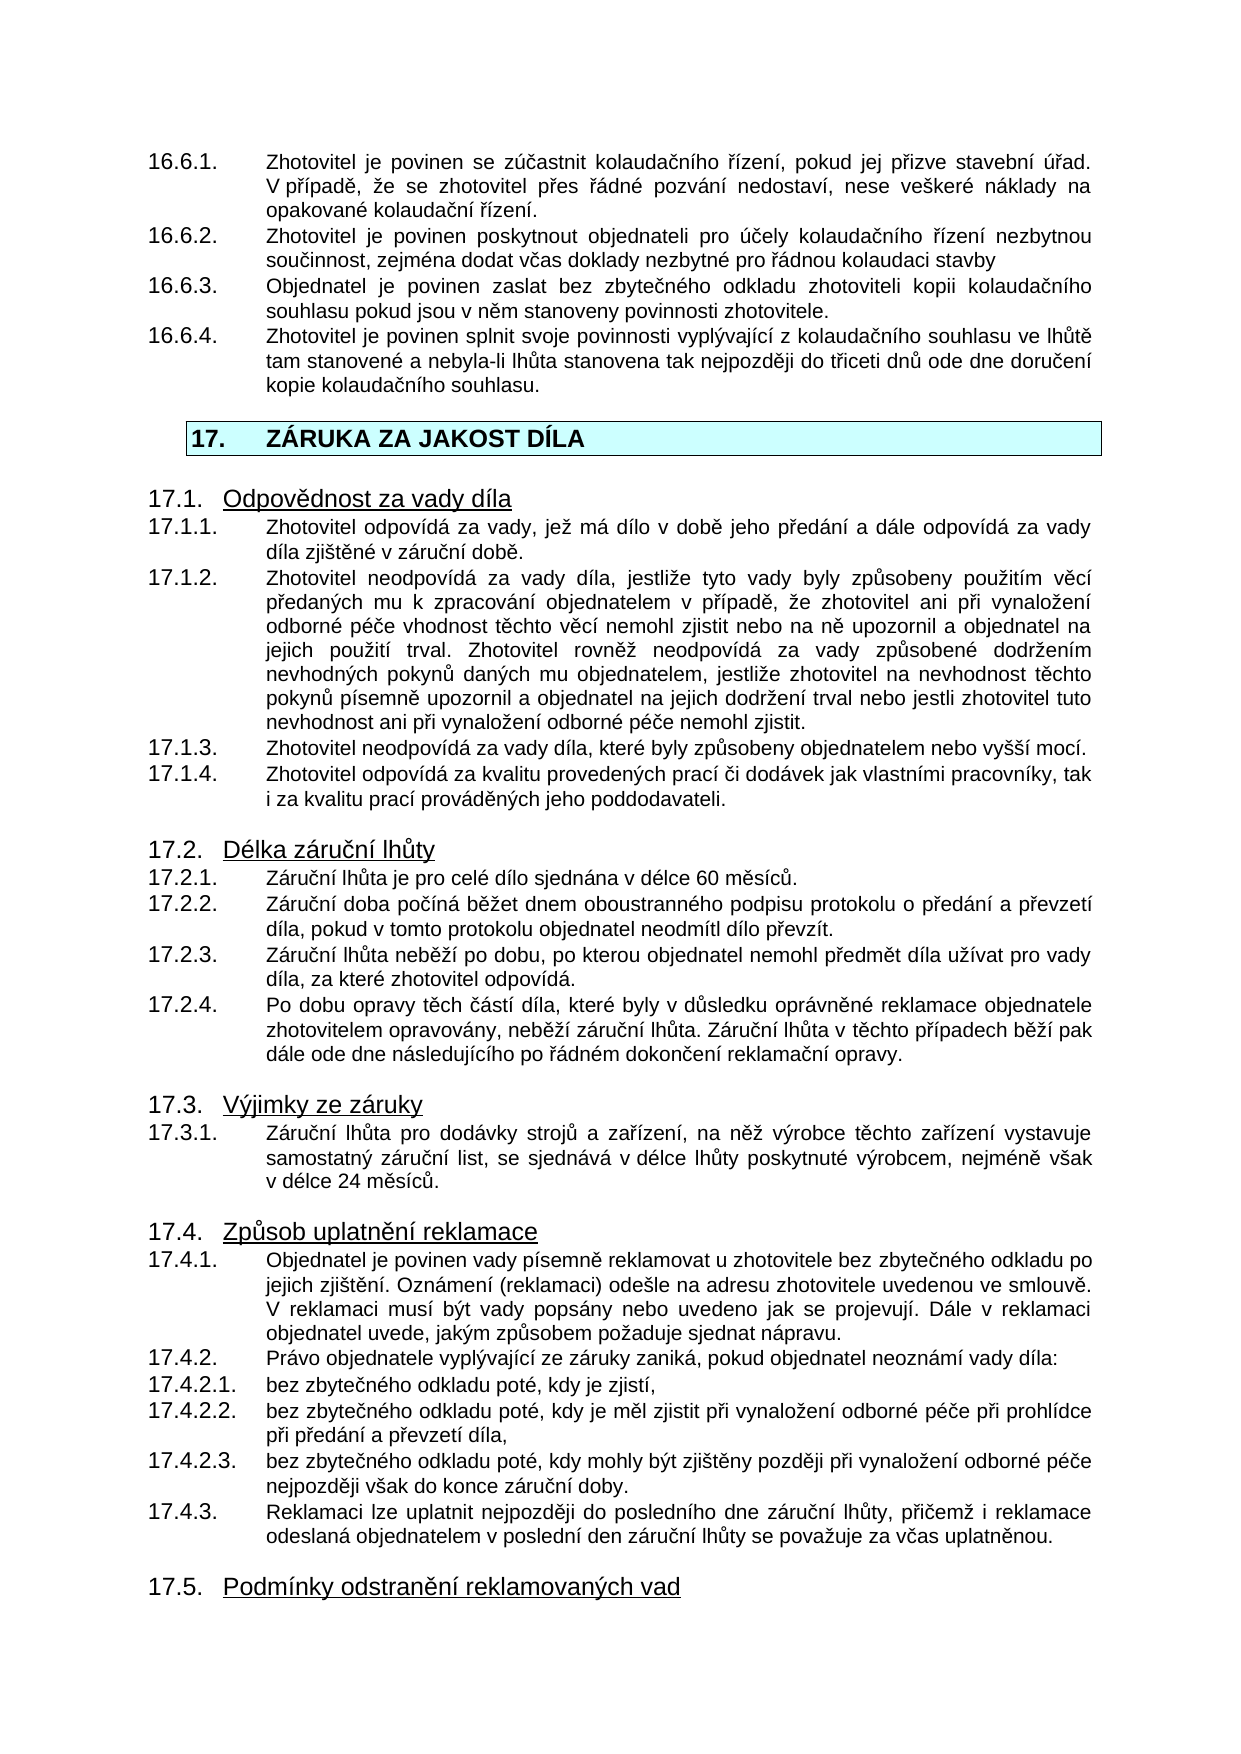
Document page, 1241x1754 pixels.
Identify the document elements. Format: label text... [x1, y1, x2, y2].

list Podmínky odstranění reklamovaných vad [148, 1572, 1093, 1601]
list Objednatel je povinen vady písemně reklamovat u zhotovitele bez zbytečného odkladu po jejich zjištění. Oznámení (reklamaci) odešle na adresu zhotovitele uvedenou ve smlouvě. V reklamaci musí být vady popsány nebo uvedeno jak se projevují. Dále v reklamaci objednatel uvede, jakým způsobem požaduje sjednat nápravu. [148, 1246, 1093, 1344]
list Objednatel je povinen zaslat bez zbytečného odkladu zhotoviteli kopii kolaudačního souhlasu pokud jsou v něm stanoveny povinnosti zhotovitele. [148, 272, 1093, 322]
list Zhotovitel neodpovídá za vady díla, jestliže tyto vady byly způsobeny použitím věcí předaných mu k zpracování objednatelem v případě, že zhotovitel ani při vynaložení odborné péče vhodnost těchto věcí nemohl zjistit nebo na ně upozornil a objednatel na jejich použití trval. Zhotovitel rovněž neodpovídá za vady způsobené dodržením nevhodných pokynů daných mu objednatelem, jestliže zhotovitel na nevhodnost těchto pokynů písemně upozornil a objednatel na jejich dodržení trval nebo jestli zhotovitel tuto nevhodnost ani při vynaložení odborné péče nemohl zjistit. [148, 563, 1093, 734]
list Záruční lhůta je pro celé dílo sjednána v délce 60 měsíců. [148, 864, 1093, 890]
list Výjimky ze záruky [148, 1090, 1093, 1119]
list Záruční doba počíná běžet dnem oboustranného podpisu protokolu o předání a převzetí díla, pokud v tomto protokolu objednatel neodmítl dílo převzít. [148, 890, 1093, 941]
list Zhotovitel je povinen se zúčastnit kolaudačního řízení, pokud jej přizve stavební úřad. V případě, že se zhotovitel přes řádné pozvání nedostaví, nese veškeré náklady na opakované kolaudační řízení. [148, 148, 1093, 222]
list Po dobu opravy těch částí díla, které byly v důsledku oprávněné reklamace objednatele zhotovitelem opravovány, neběží záruční lhůta. Záruční lhůta v těchto případech běží pak dále ode dne následujícího po řádném dokončení reklamační opravy. [148, 991, 1093, 1065]
list Reklamaci lze uplatnit nejpozději do posledního dne záruční lhůty, přičemž i reklamace odeslaná objednatelem v poslední den záruční lhůty se považuje za včas uplatněnou. [148, 1498, 1093, 1548]
list Odpovědnost za vady díla [148, 484, 1093, 513]
list bez zbytečného odkladu poté, kdy je měl zjistit při vynaložení odborné péče při prohlídce při předání a převzetí díla, [148, 1397, 1093, 1447]
list Zhotovitel odpovídá za vady, jež má dílo v době jeho předání a dále odpovídá za vady díla zjištěné v záruční době. [148, 513, 1093, 563]
list Záruční lhůta pro dodávky strojů a zařízení, na něž výrobce těchto zařízení vystavuje samostatný záruční list, se sjednává v délce lhůty poskytnuté výrobcem, nejméně však v délce 24 měsíců. [148, 1119, 1093, 1193]
list Zhotovitel neodpovídá za vady díla, které byly způsobeny objednatelem nebo vyšší mocí. [148, 734, 1093, 760]
list Způsob uplatnění reklamace [148, 1217, 1093, 1246]
list bez zbytečného odkladu poté, kdy je zjistí, [148, 1371, 1093, 1397]
list Zhotovitel odpovídá za kvalitu provedených prací či dodávek jak vlastními pracovníky, tak i za kvalitu prací prováděných jeho poddodavateli. [148, 760, 1093, 810]
list Záruční lhůta neběží po dobu, po kterou objednatel nemohl předmět díla užívat pro vady díla, za které zhotovitel odpovídá. [148, 941, 1093, 991]
text Záruka za jakost díla [187, 422, 1101, 455]
list Zhotovitel je povinen poskytnout objednateli pro účely kolaudačního řízení nezbytnou součinnost, zejména dodat včas doklady nezbytné pro řádnou kolaudaci stavby [148, 222, 1093, 272]
list bez zbytečného odkladu poté, kdy mohly být zjištěny později při vynaložení odborné péče nejpozději však do konce záruční doby. [148, 1447, 1093, 1498]
list Délka záruční lhůty [148, 835, 1093, 864]
list Zhotovitel je povinen splnit svoje povinnosti vyplývající z kolaudačního souhlasu ve lhůtě tam stanovené a nebyla-li lhůta stanovena tak nejpozději do třiceti dnů ode dne doručení kopie kolaudačního souhlasu. [148, 322, 1093, 397]
list Právo objednatele vyplývající ze záruky zaniká, pokud objednatel neoznámí vady díla: [148, 1344, 1093, 1371]
